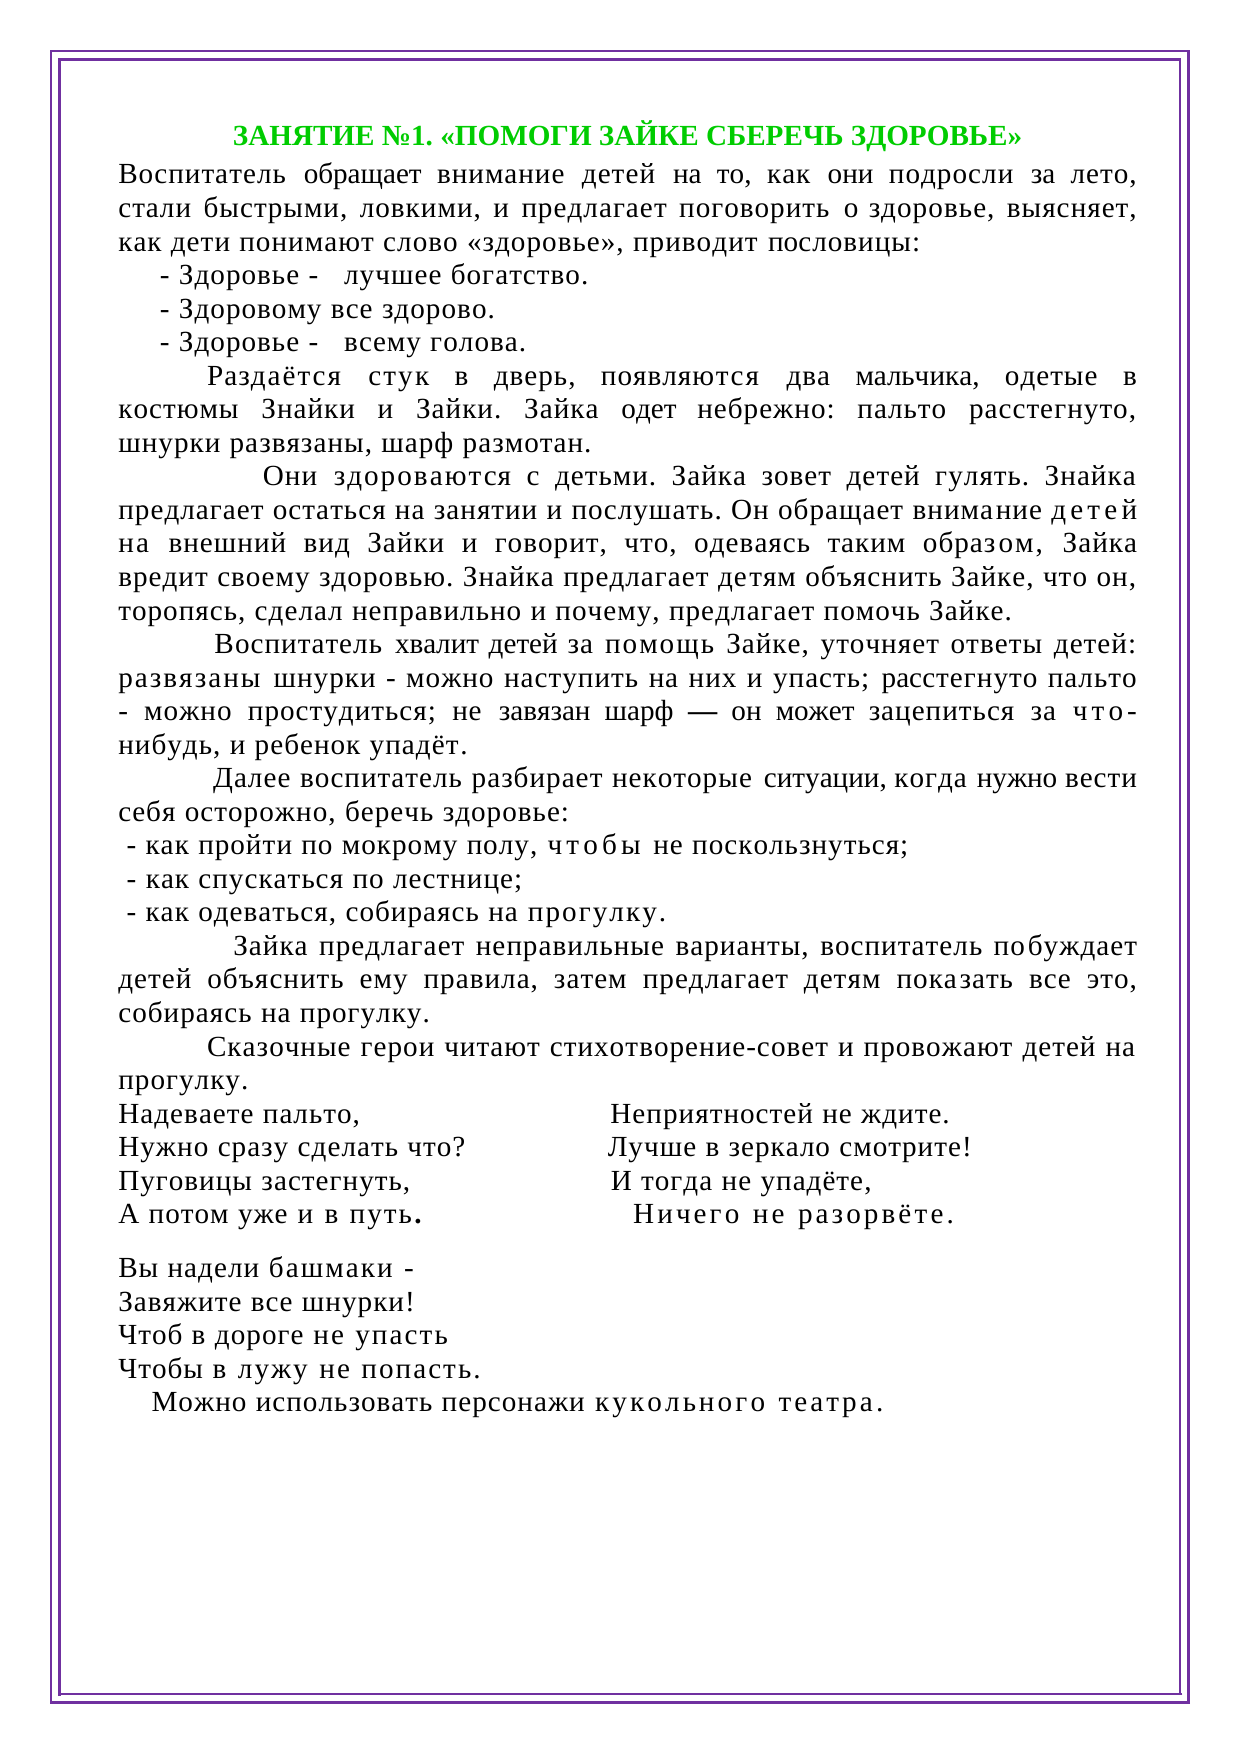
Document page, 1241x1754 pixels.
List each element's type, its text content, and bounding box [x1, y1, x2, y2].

text Далее воспитатель разбирает некоторые ситуации, когда нужно вести себя осторожно, беречь здоровье: [118, 760, 1137, 827]
text - как одеваться, собираясь на прогулку. [118, 894, 1137, 928]
text - Здоровье - всему голова. [118, 324, 1137, 358]
text - Здоровому все здорово. [118, 291, 1137, 324]
text Сказочные герои читают стихотворение-совет и провожают детей на прогулку. [118, 1029, 1137, 1096]
text - Здоровье - лучшее богатство. [118, 257, 1137, 291]
text Пуговицы застегнуть, И тогда не упадёте, [118, 1163, 1137, 1196]
text Воспитатель хвалит детей за помощь Зайке, уточняет ответы детей: развязаны шнурки - можно наступить на них и упасть; расстегнуто пальто - можно простудиться; не завязан шарф — он может зацепиться за что-нибудь, и ребенок упадёт. [118, 626, 1137, 760]
text Можно использовать персонажи кукольного театра. [118, 1384, 1137, 1418]
text Нужно сразу сделать что? Лучше в зеркало смотрите! [118, 1129, 1137, 1163]
text А потом уже и в путь. Ничего не разорвёте. [118, 1196, 1137, 1230]
text ЗАНЯТИЕ №1. «ПОМОГИ ЗАЙКЕ СБЕРЕЧЬ ЗДОРОВЬЕ» [118, 118, 1137, 152]
text Завяжите все шнурки! [118, 1284, 1137, 1317]
text Вы надели башмаки - [118, 1250, 1137, 1284]
text - как спускаться по лестнице; [118, 861, 1137, 894]
text Чтобы в лужу не попасть. [118, 1351, 1137, 1384]
text Воспитатель обращает внимание детей на то, как они подросли за лето, стали быстрыми, ловкими, и предлагает поговорить о здоровье, выясняет, как дети понимают слово «здоровье», приводит пословицы: [118, 157, 1137, 257]
text Они здороваются с детьми. Зайка зовет детей гулять. Знайка предлагает остаться на занятии и послушать. Он обращает внимание детей на внешний вид Зайки и говорит, что, одеваясь таким образом, Зайка вредит своему здоровью. Знайка предлагает детям объяснить Зайке, что он, торопясь, сделал неправильно и почему, предлагает помочь Зайке. [118, 458, 1137, 626]
text Раздаётся стук в дверь, появляются два мальчика, одетые в костюмы Знайки и Зайки. Зайка одет небрежно: пальто расстегнуто, шнурки развязаны, шарф размотан. [118, 358, 1137, 458]
text - как пройти по мокрому полу, чтобы не поскользнуться; [118, 827, 1137, 861]
text Зайка предлагает неправильные варианты, воспитатель побуждает детей объяснить ему правила, затем предлагает детям показать все это, собираясь на прогулку. [118, 928, 1137, 1029]
text Чтоб в дороге не упасть [118, 1317, 1137, 1351]
text Надеваете пальто, Неприятностей не ждите. [118, 1096, 1137, 1129]
